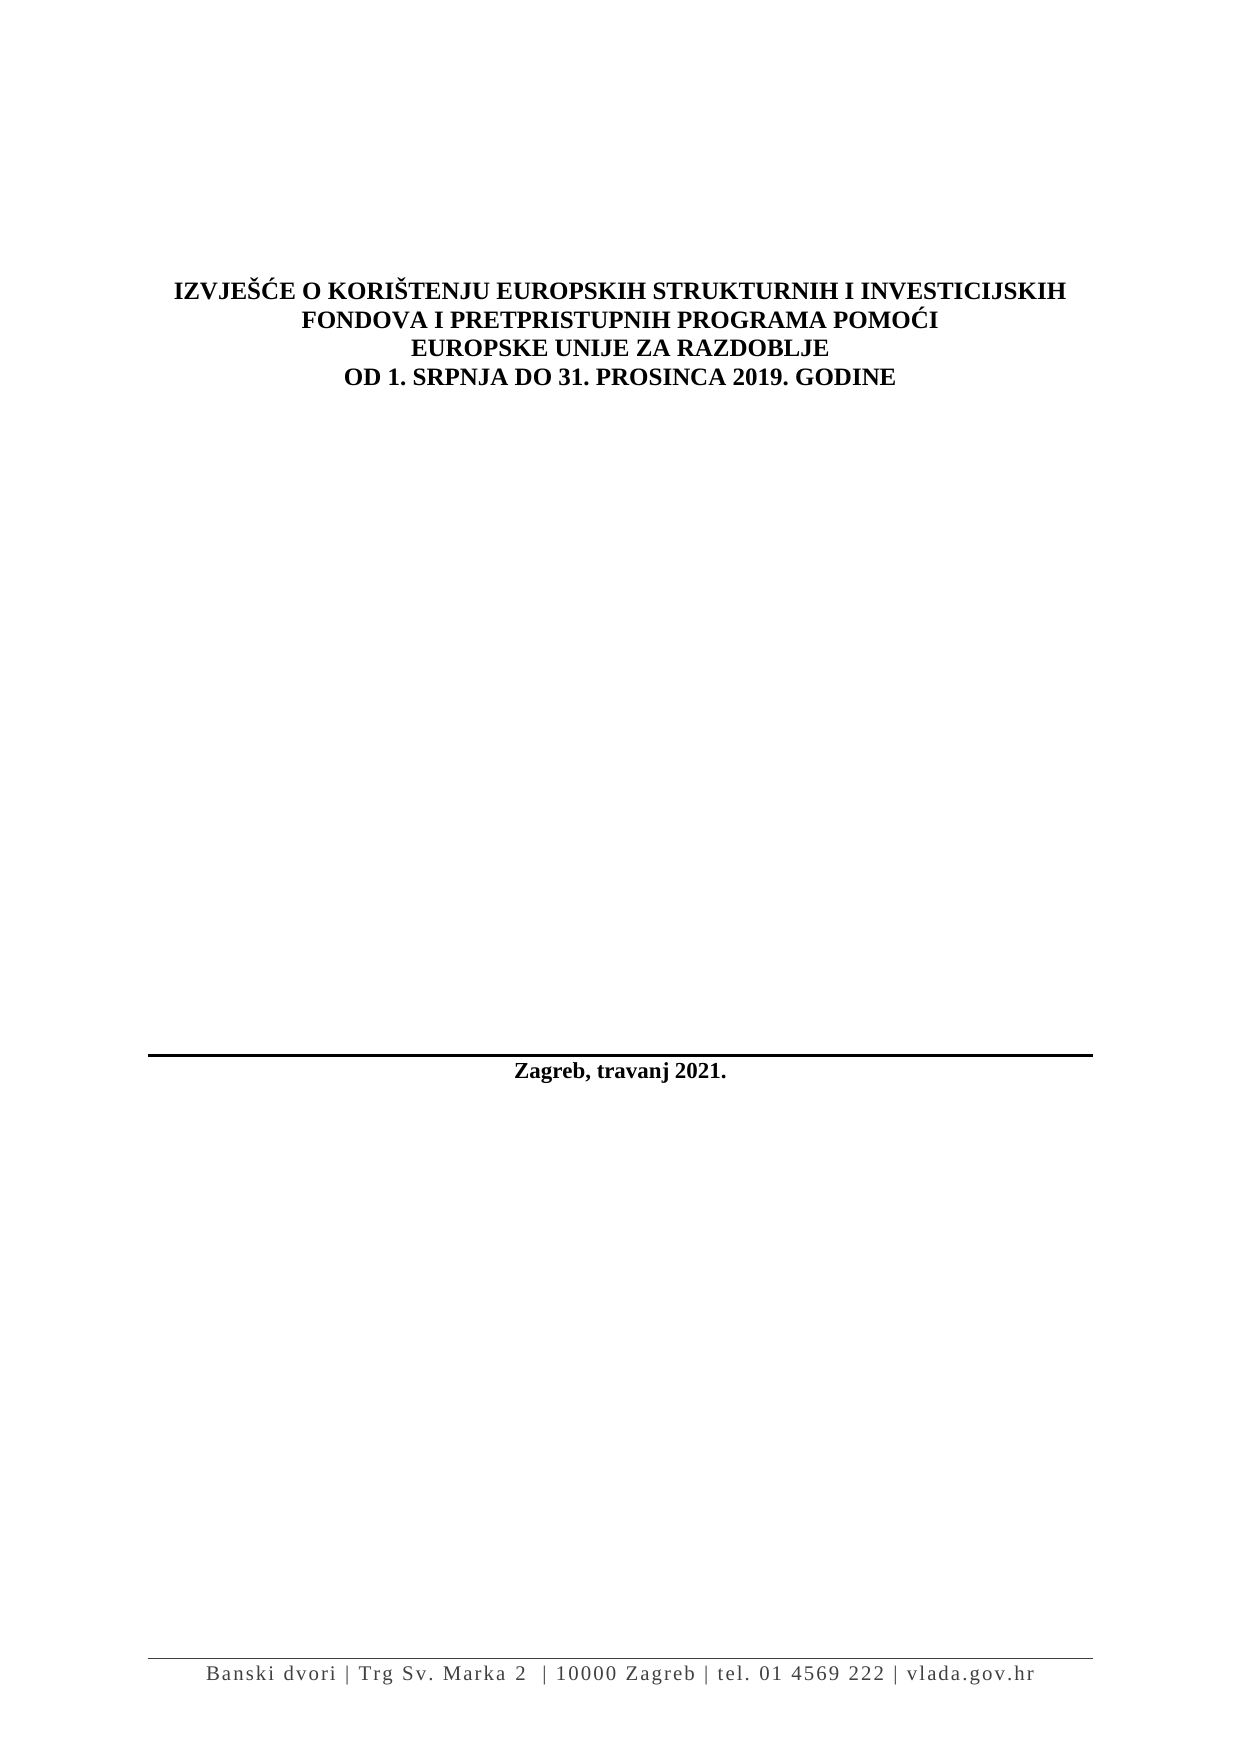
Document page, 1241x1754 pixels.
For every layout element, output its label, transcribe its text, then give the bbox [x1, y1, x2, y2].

text EUROPSKE UNIJE ZA RAZDOBLJE [148, 333, 1093, 362]
text OD 1. SRPNJA DO 31. PROSINCA 2019. GODINE [148, 362, 1093, 391]
text Zagreb, travanj 2021. [148, 1057, 1093, 1084]
text IZVJEŠĆE O KORIŠTENJU EUROPSKIH STRUKTURNIH I INVESTICIJSKIH FONDOVA I PRETPRISTUPNIH PROGRAMA POMOĆI [148, 276, 1093, 333]
